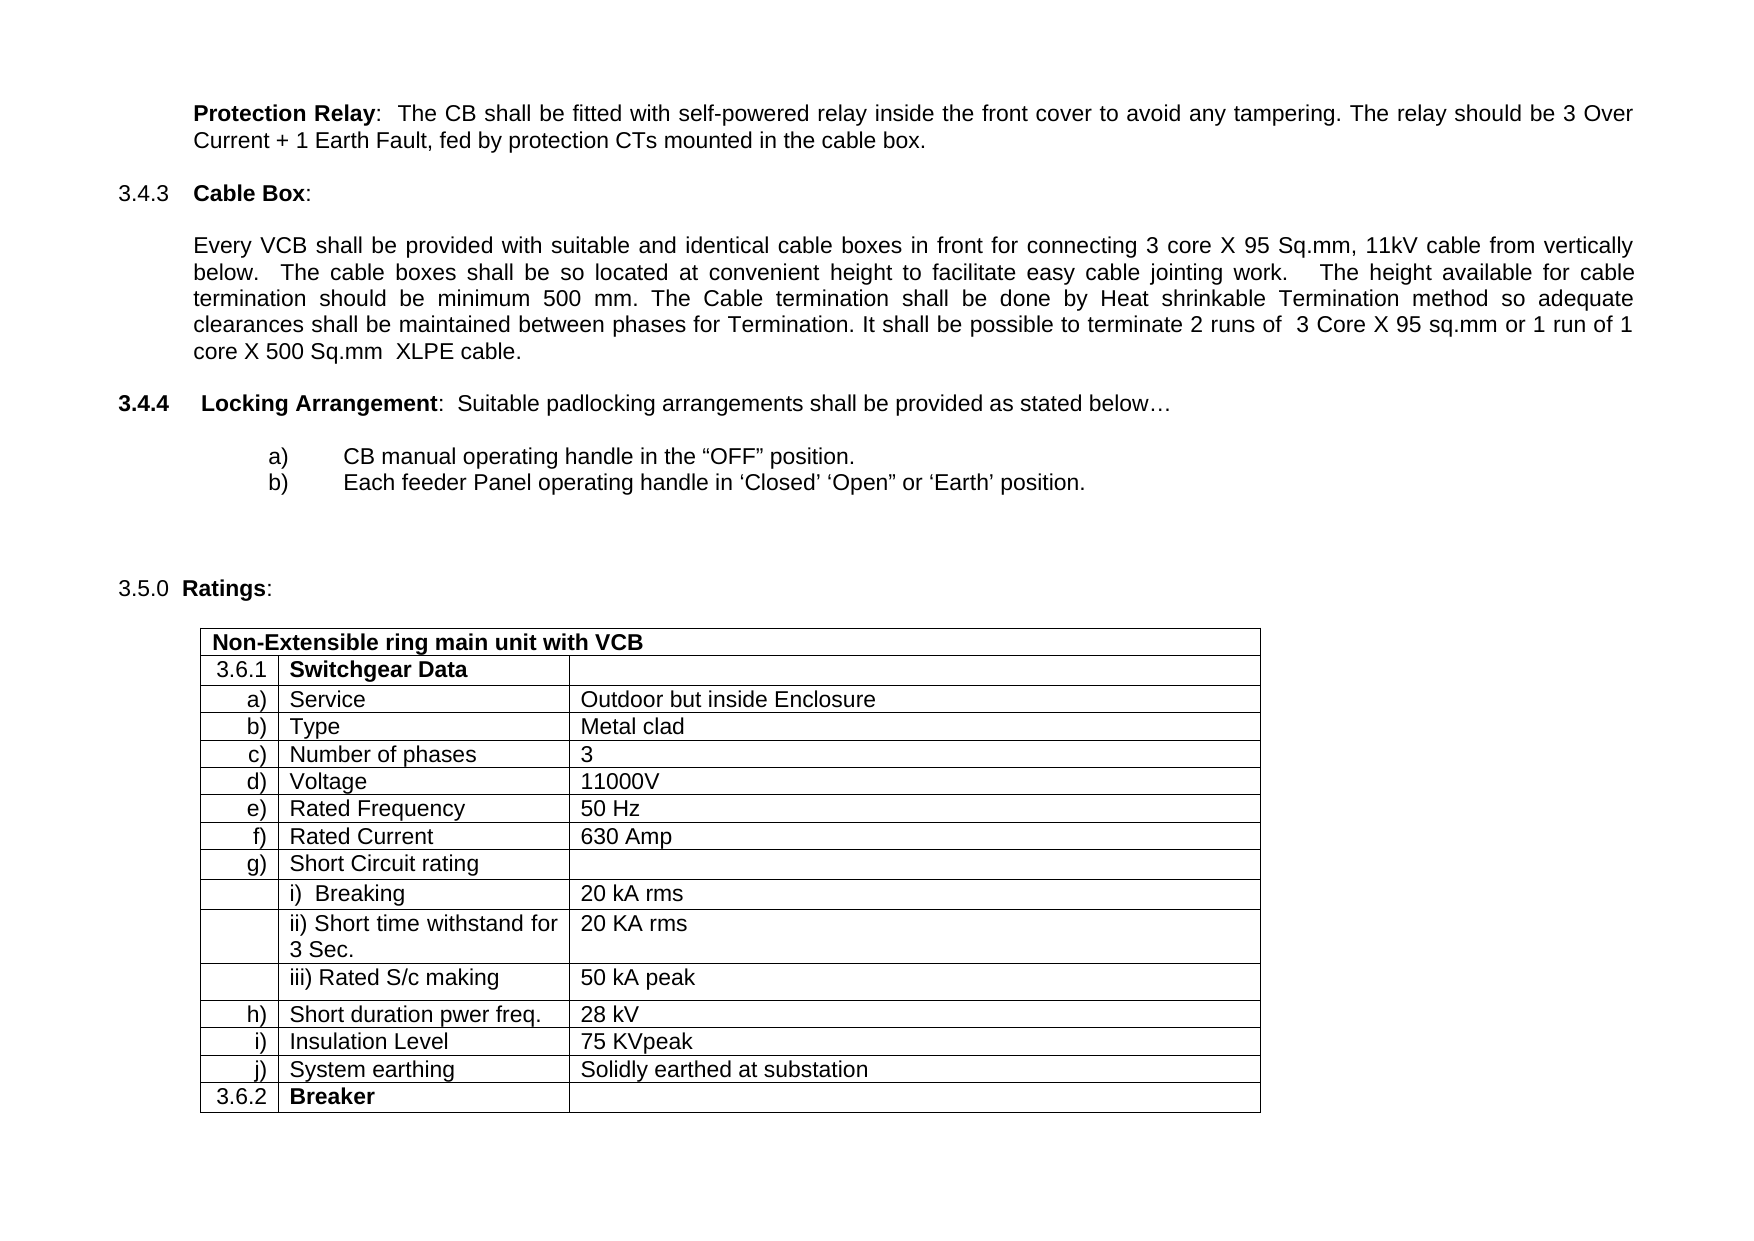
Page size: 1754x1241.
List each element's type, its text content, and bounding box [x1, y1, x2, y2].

text 3.5.0 Ratings: [118, 575, 1636, 601]
table_cell Rated Frequency [279, 795, 569, 822]
table_cell System earthing [279, 1056, 569, 1082]
table_cell i) Breaking [279, 880, 569, 909]
text Every VCB shall be provided with suitable and identical cable boxes in front for connecting 3 core X 95 Sq.mm, 11kV cable from vertically below. The cable boxes shall be so located at convenient height to facilitate easy cable jointing work. The height available for cable termination should be minimum 500 mm. The Cable termination shall be done by Heat shrinkable Termination method so adequate clearances shall be maintained between phases for Termination. It shall be possible to terminate 2 runs of 3 Core X 95 sq.mm or 1 run of 1 core X 500 Sq.mm XLPE cable. [193, 232, 1636, 364]
text 3.4.4 Locking Arrangement: Suitable padlocking arrangements shall be provided as stated below… [118, 390, 1636, 417]
table_cell [201, 964, 278, 1000]
table_cell 3.6.2 [201, 1083, 278, 1112]
table_cell Insulation Level [279, 1028, 569, 1054]
table_cell Breaker [279, 1083, 569, 1112]
table_cell b) [201, 713, 278, 739]
table_cell j) [201, 1056, 278, 1082]
table_cell ii) Short time withstand for 3 Sec. [279, 910, 569, 962]
table_cell f) [201, 823, 278, 849]
table_cell d) [201, 768, 278, 794]
table_cell Number of phases [279, 741, 569, 767]
table_cell i) [201, 1028, 278, 1054]
table_header Non-Extensible ring main unit with VCB [201, 629, 1260, 655]
table_cell 20 kA rms [570, 880, 1260, 909]
table_cell 28 kV [570, 1001, 1260, 1027]
table_cell [201, 880, 278, 909]
table_cell Solidly earthed at substation [570, 1056, 1260, 1082]
table_cell 3 [570, 741, 1260, 767]
table_cell iii) Rated S/c making [279, 964, 569, 1000]
table_cell [570, 1083, 1260, 1112]
text Protection Relay: The CB shall be fitted with self-powered relay inside the front cover to avoid any tampering. The relay should be 3 Over Current + 1 Earth Fault, fed by protection CTs mounted in the cable box. [193, 100, 1636, 153]
table_cell [201, 910, 278, 962]
table_cell Switchgear Data [279, 656, 569, 685]
table_cell Short duration pwer freq. [279, 1001, 569, 1027]
table_cell e) [201, 795, 278, 822]
list CB manual operating handle in the “OFF” position. [268, 443, 1636, 469]
table_cell 630 Amp [570, 823, 1260, 849]
table_cell 11000V [570, 768, 1260, 794]
table_cell g) [201, 850, 278, 879]
table_cell 50 Hz [570, 795, 1260, 822]
table_cell 75 KVpeak [570, 1028, 1260, 1054]
table_cell [570, 656, 1260, 685]
table_cell Rated Current [279, 823, 569, 849]
table_cell Outdoor but inside Enclosure [570, 686, 1260, 712]
table_cell 50 kA peak [570, 964, 1260, 1000]
table_cell 20 KA rms [570, 910, 1260, 962]
table_cell [570, 850, 1260, 879]
table_cell Short Circuit rating [279, 850, 569, 879]
text 3.4.3 Cable Box: [118, 179, 1636, 206]
table_cell Voltage [279, 768, 569, 794]
table_cell Type [279, 713, 569, 739]
list Each feeder Panel operating handle in ‘Closed’ ‘Open” or ‘Earth’ position. [268, 469, 1636, 496]
table_cell 3.6.1 [201, 656, 278, 685]
table_cell c) [201, 741, 278, 767]
table_cell h) [201, 1001, 278, 1027]
table_cell Metal clad [570, 713, 1260, 739]
table_cell Service [279, 686, 569, 712]
table_cell a) [201, 686, 278, 712]
